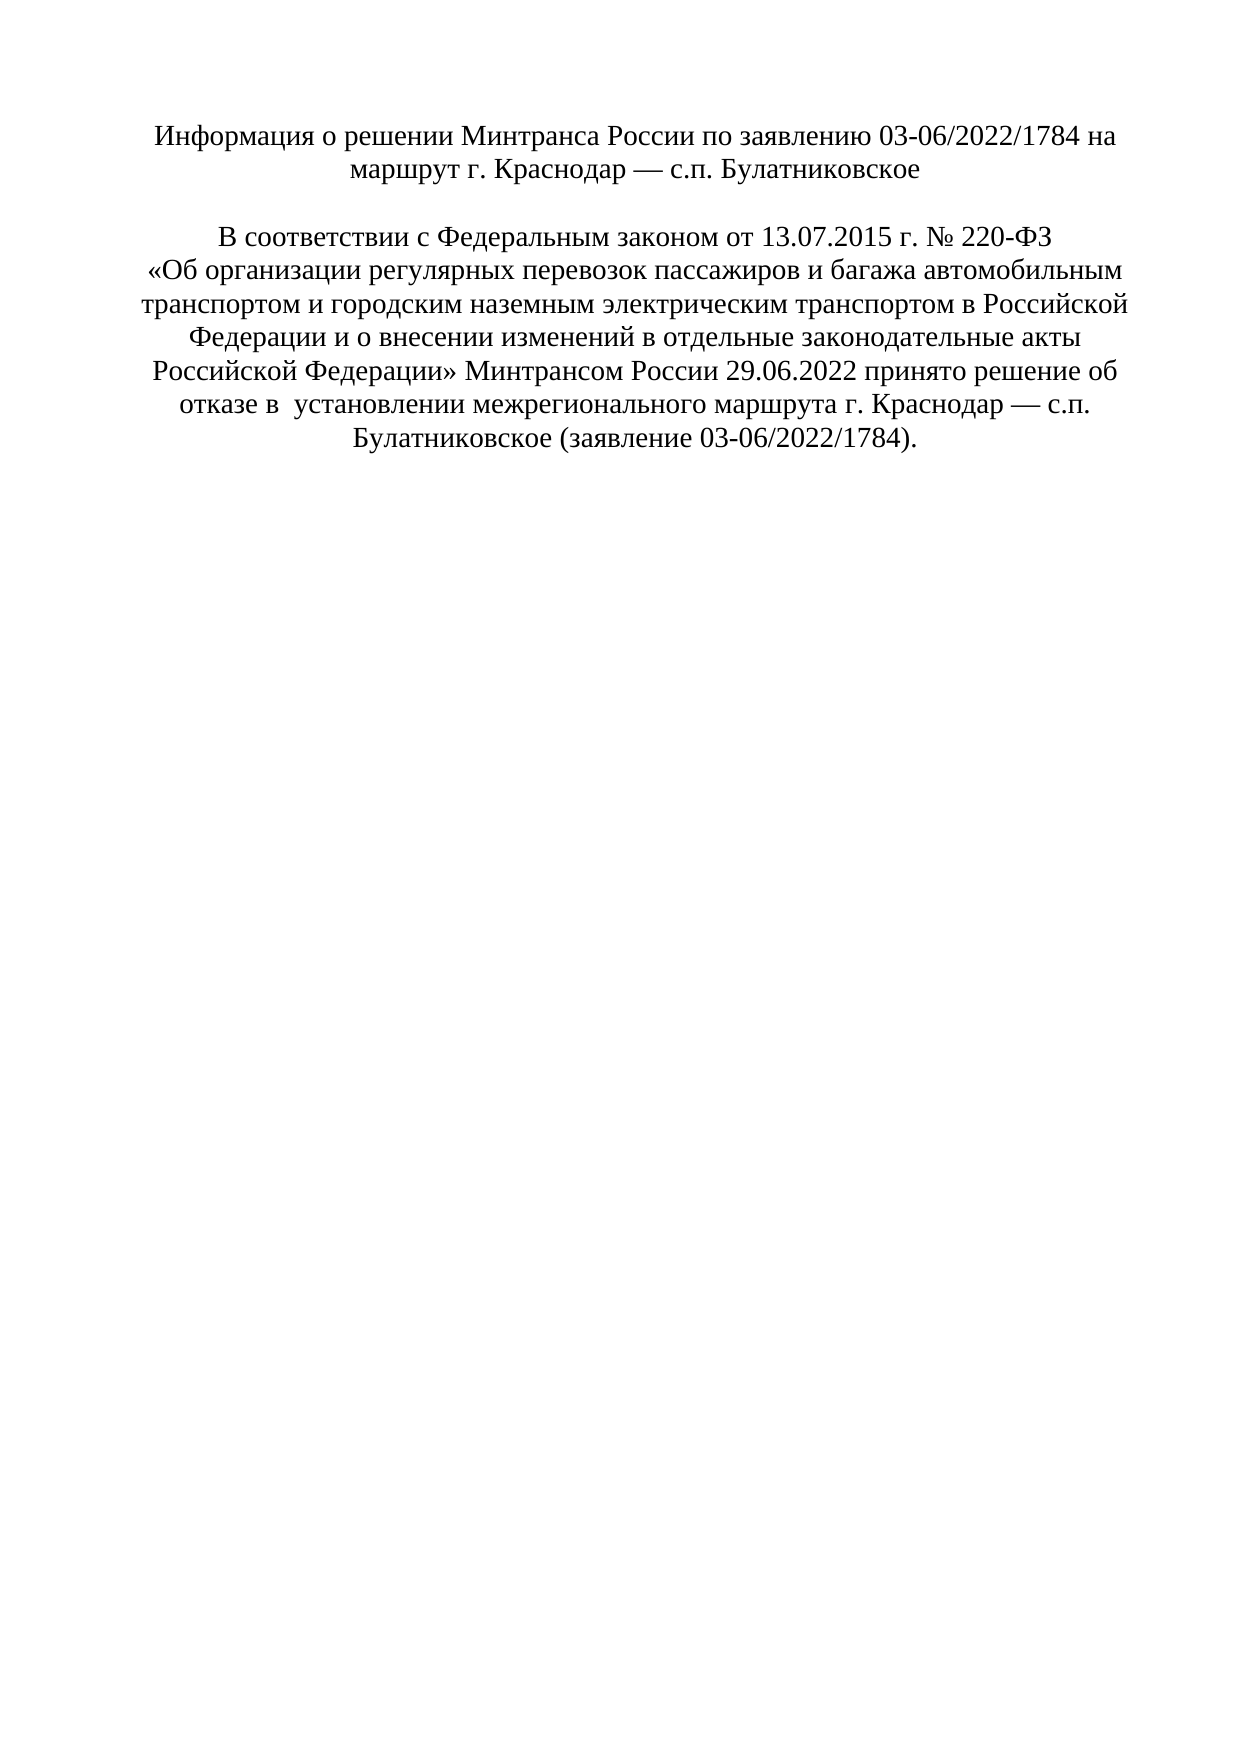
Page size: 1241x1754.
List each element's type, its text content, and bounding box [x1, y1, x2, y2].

text Информация о решении Минтранса России по заявлению 03-06/2022/1784 на маршрут г. Краснодар — с.п. Булатниковское [118, 118, 1152, 185]
text В соответствии с Федеральным законом от 13.07.2015 г. № 220-ФЗ «Об организации регулярных перевозок пассажиров и багажа автомобильным транспортом и городским наземным электрическим транспортом в Российской Федерации и о внесении изменений в отдельные законодательные акты Российской Федерации» Минтрансом России 29.06.2022 принято решение об отказе в установлении межрегионального маршрута г. Краснодар — с.п. Булатниковское (заявление 03-06/2022/1784). [118, 219, 1152, 453]
